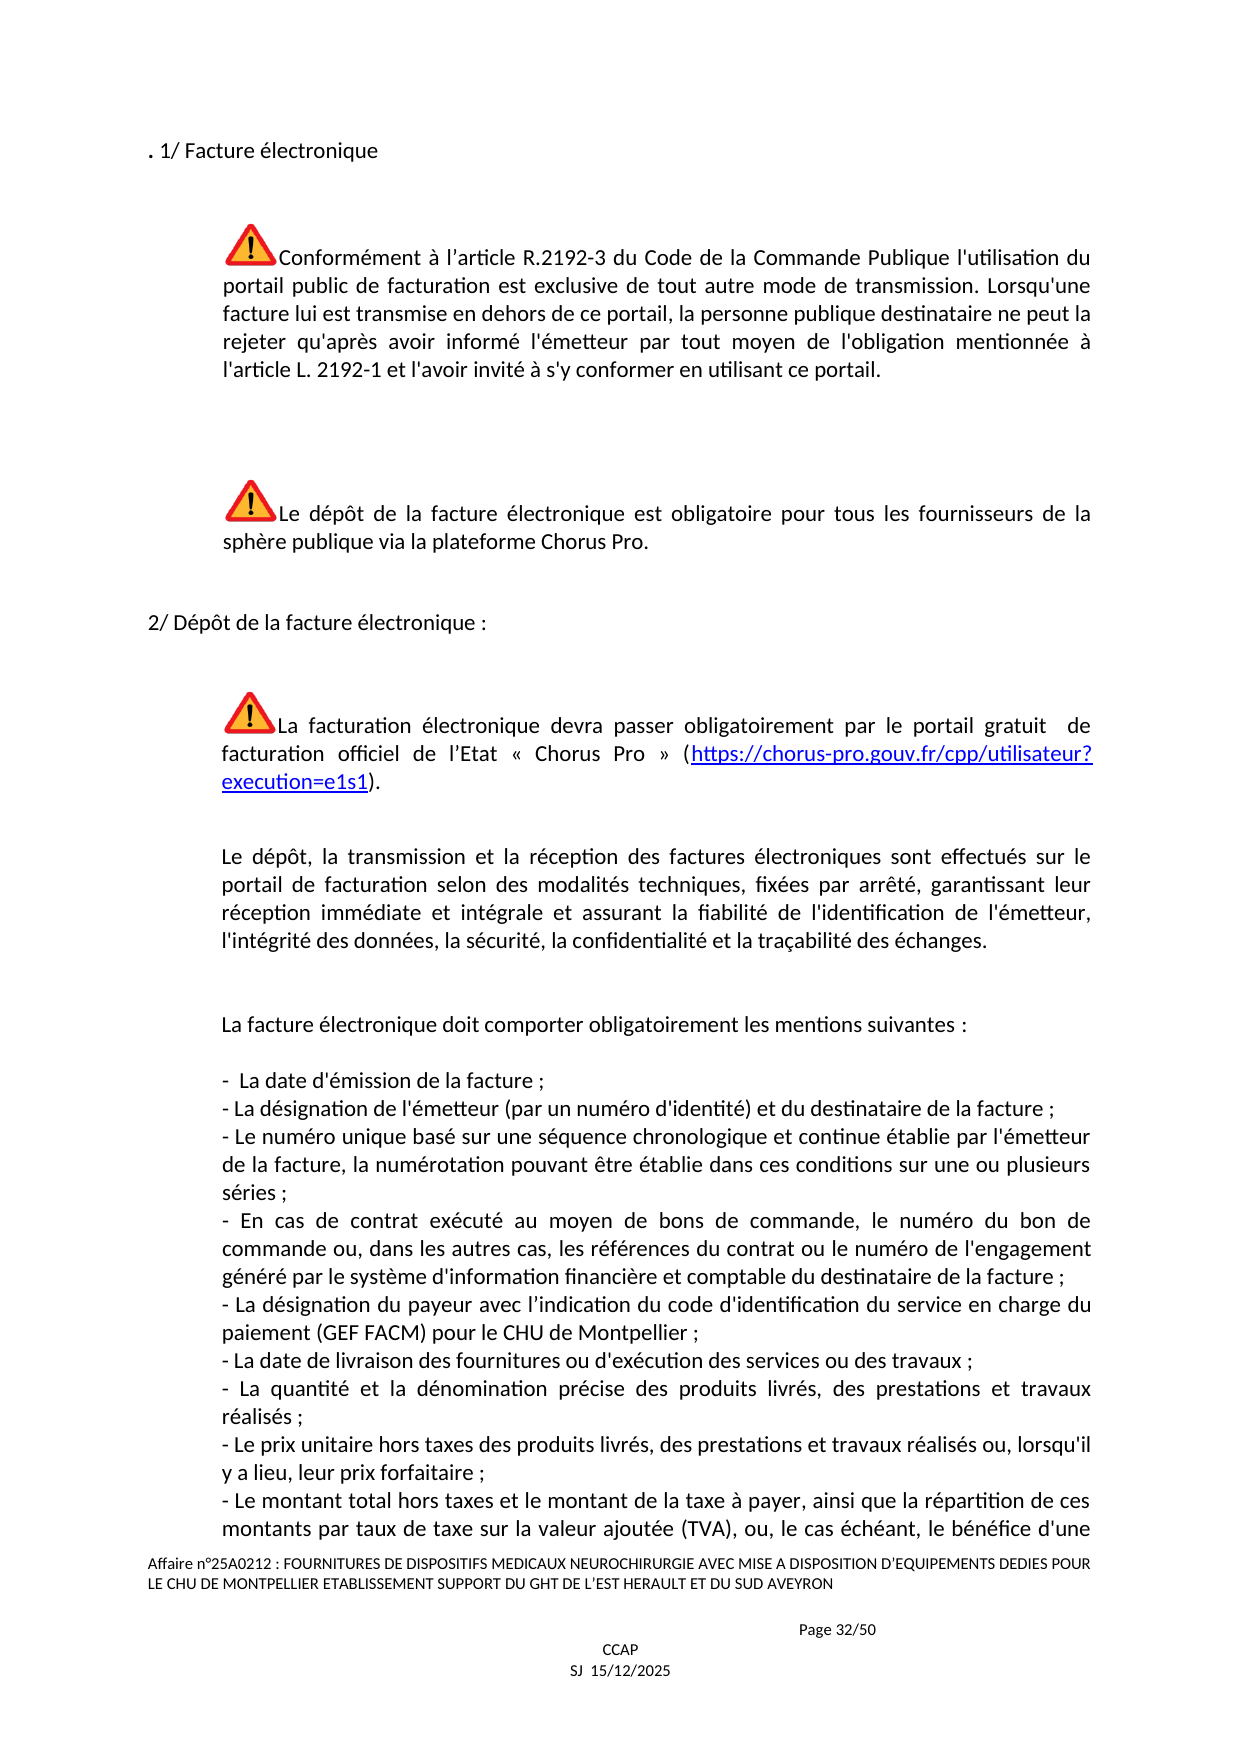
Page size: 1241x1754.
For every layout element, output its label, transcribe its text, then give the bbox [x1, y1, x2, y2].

text - La date d'émission de la facture ; [222, 1066, 1093, 1094]
text . 1/ Facture électronique [148, 136, 1093, 164]
text - La quantité et la dénomination précise des produits livrés, des prestations et travaux réalisés ; [222, 1374, 1093, 1430]
text - En cas de contrat exécuté au moyen de bons de commande, le numéro du bon de commande ou, dans les autres cas, les références du contrat ou le numéro de l'engagement généré par le système d'information financière et comptable du destinataire de la facture ; [222, 1206, 1093, 1290]
picture [222, 476, 279, 522]
text Le dépôt, la transmission et la réception des factures électroniques sont effectués sur le portail de facturation selon des modalités techniques, fixées par arrêté, garantissant leur réception immédiate et intégrale et assurant la fiabilité de l'identification de l'émetteur, l'intégrité des données, la sécurité, la confidentialité et la traçabilité des échanges. [221, 842, 1093, 954]
picture [222, 221, 279, 266]
text - Le prix unitaire hors taxes des produits livrés, des prestations et travaux réalisés ou, lorsqu'il y a lieu, leur prix forfaitaire ; [222, 1430, 1093, 1486]
text 2/ Dépôt de la facture électronique : [148, 608, 1093, 636]
picture [221, 688, 278, 734]
text La facture électronique doit comporter obligatoirement les mentions suivantes : [221, 1010, 1093, 1038]
text Conformément à l’article R.2192-3 du Code de la Commande Publique l'utilisation du portail public de facturation est exclusive de tout autre mode de transmission. Lorsqu'une facture lui est transmise en dehors de ce portail, la personne publique destinataire ne peut la rejeter qu'après avoir informé l'émetteur par tout moyen de l'obligation mentionnée à l'article L. 2192-1 et l'avoir invité à s'y conformer en utilisant ce portail. [223, 221, 1093, 383]
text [222, 1486, 1093, 1542]
text - La désignation du payeur avec l’indication du code d'identification du service en charge du paiement (GEF FACM) pour le CHU de Montpellier ; [222, 1290, 1093, 1346]
text - Le numéro unique basé sur une séquence chronologique et continue établie par l'émetteur de la facture, la numérotation pouvant être établie dans ces conditions sur une ou plusieurs séries ; [222, 1122, 1093, 1206]
text - La date de livraison des fournitures ou d'exécution des services ou des travaux ; [222, 1346, 1093, 1374]
text - La désignation de l'émetteur (par un numéro d'identité) et du destinataire de la facture ; [222, 1094, 1093, 1122]
text Le dépôt de la facture électronique est obligatoire pour tous les fournisseurs de la sphère publique via la plateforme Chorus Pro. [223, 477, 1093, 555]
text La facturation électronique devra passer obligatoirement par le portail gratuit de facturation officiel de l’Etat « Chorus Pro » (https://chorus-pro.gouv.fr/cpp/utilisateur?execution=e1s1). [221, 689, 1093, 795]
